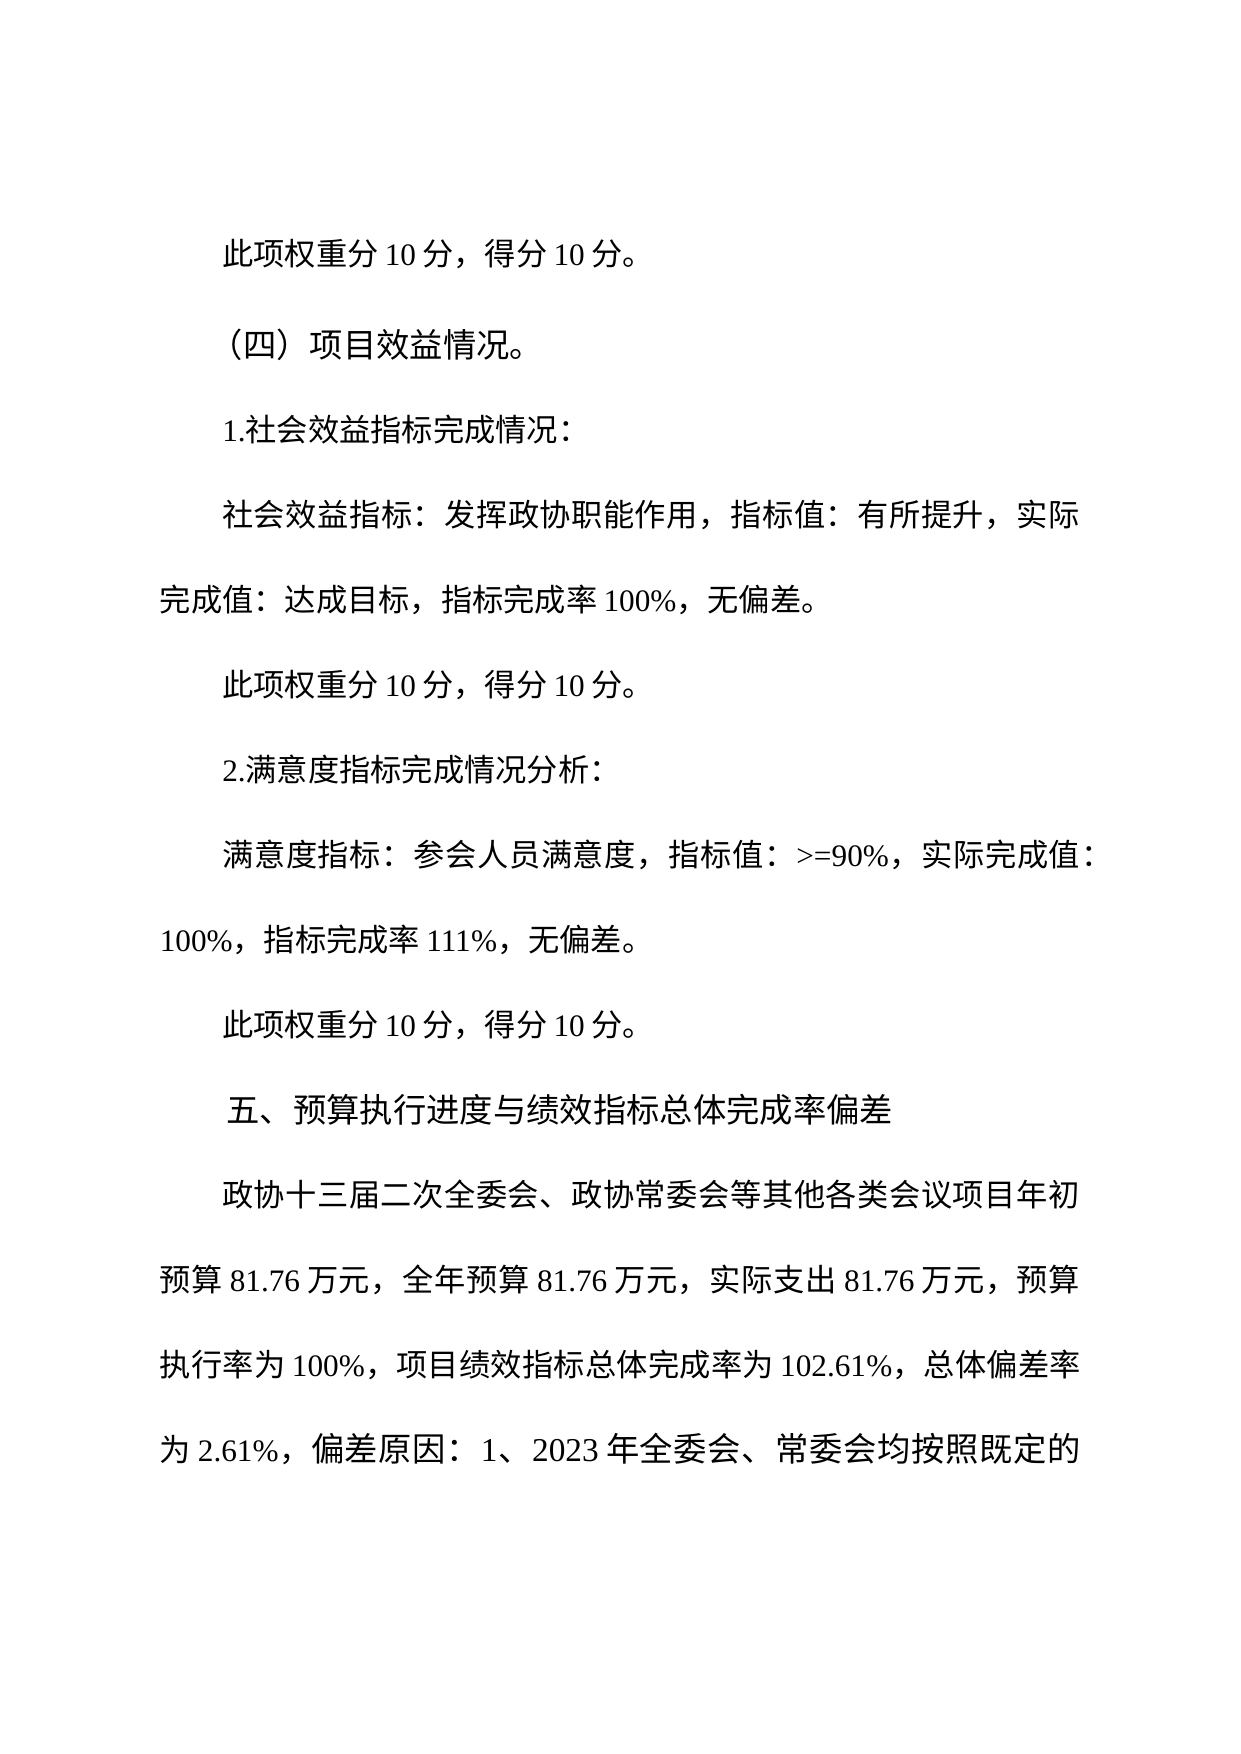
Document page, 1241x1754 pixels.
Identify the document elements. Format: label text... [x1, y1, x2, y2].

subtitle （四）项目效益情况。 [159, 300, 1081, 385]
text 此项权重分10分，得分10分。 [159, 640, 1081, 725]
title 此项权重分10分，得分10分。 [159, 209, 1081, 294]
text 1.社会效益指标完成情况： [159, 385, 1081, 470]
text 满意度指标：参会人员满意度，指标值：>=90%，实际完成值：100%，指标完成率111%，无偏差。 [159, 810, 1081, 980]
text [159, 1150, 1081, 1490]
text 五、预算执行进度与绩效指标总体完成率偏差 [159, 1065, 1081, 1150]
text 社会效益指标：发挥政协职能作用，指标值：有所提升，实际完成值：达成目标，指标完成率100%，无偏差。 [159, 470, 1081, 640]
text 此项权重分10分，得分10分。 [159, 980, 1081, 1065]
text 2.满意度指标完成情况分析： [159, 725, 1081, 810]
